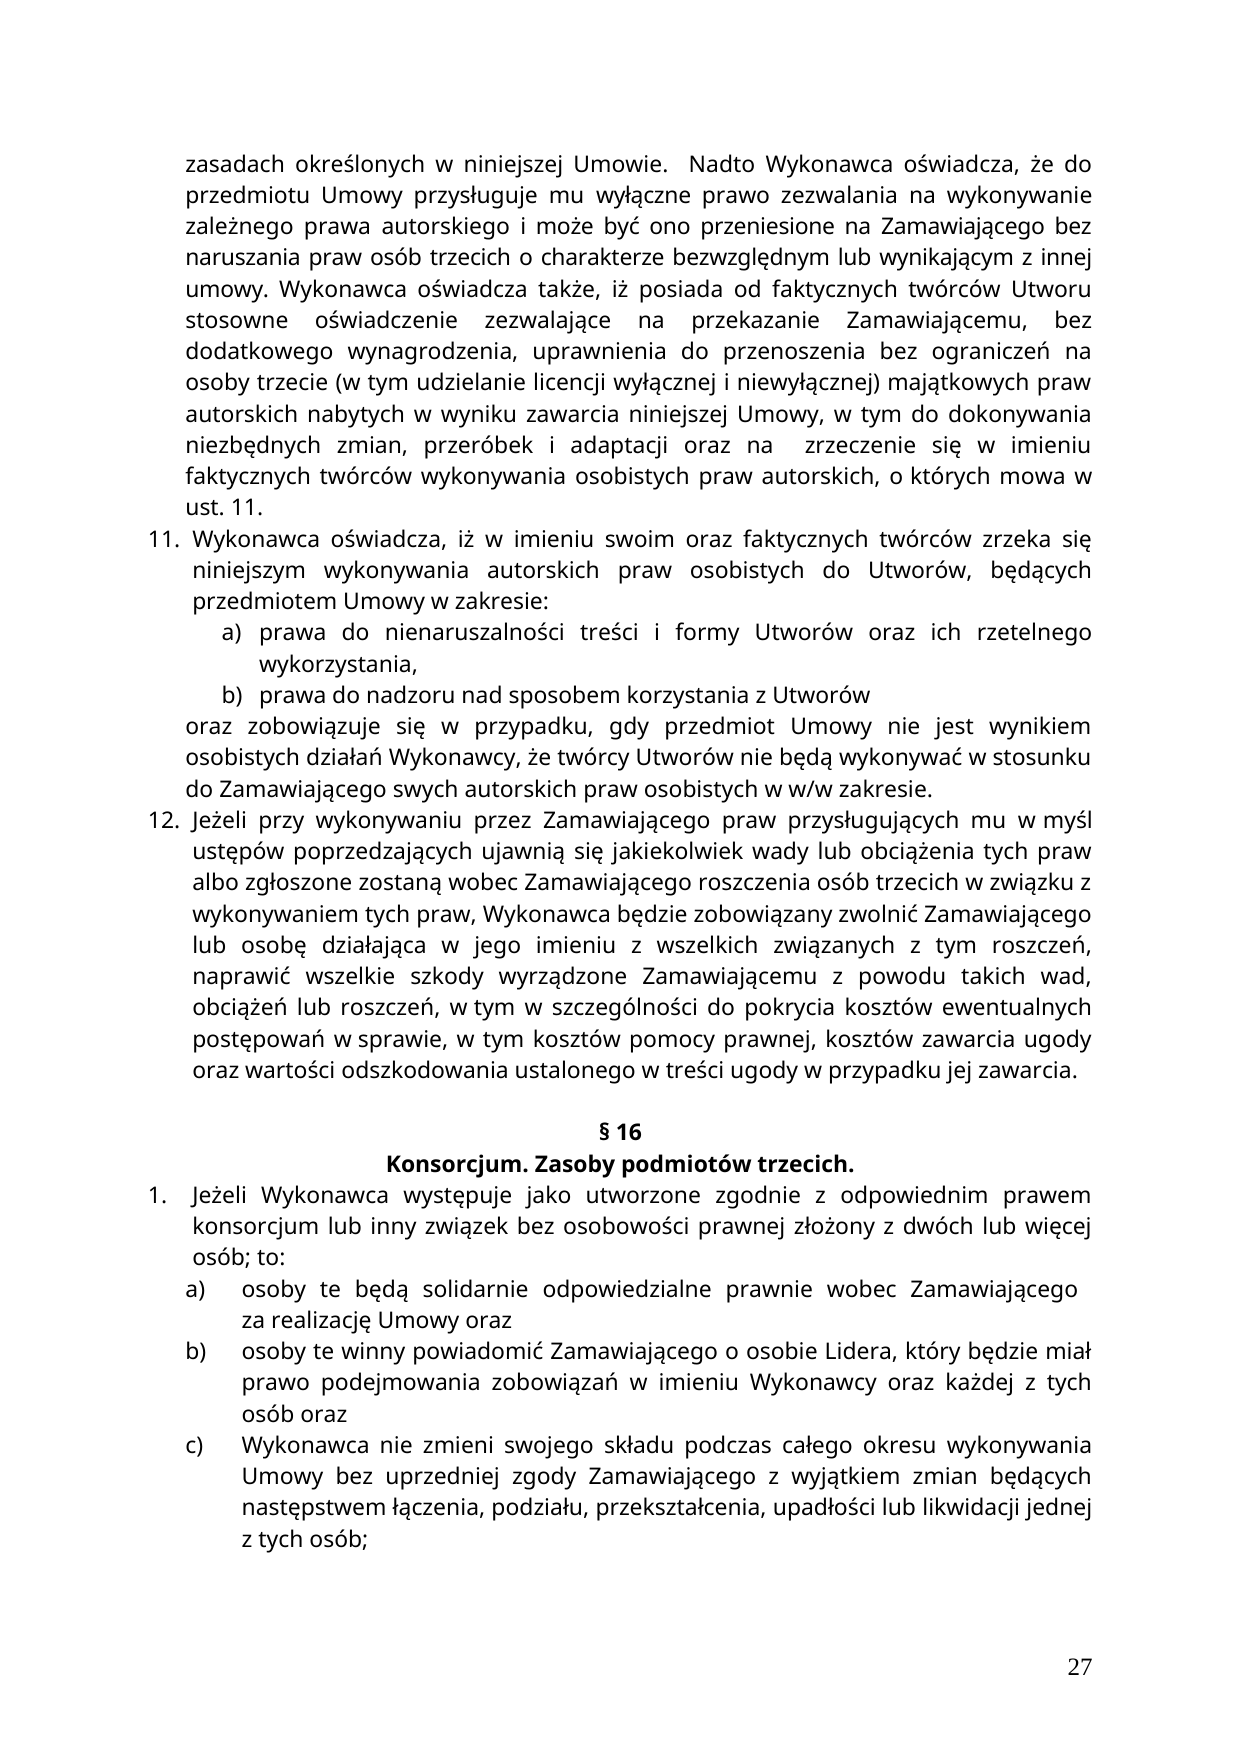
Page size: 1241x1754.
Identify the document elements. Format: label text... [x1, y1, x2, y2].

list Wykonawca oświadcza, iż w imieniu swoim oraz faktycznych twórców zrzeka się niniejszym wykonywania autorskich praw osobistych do Utworów, będących przedmiotem Umowy w zakresie: [148, 523, 1093, 616]
text Konsorcjum. Zasoby podmiotów trzecich. [148, 1148, 1093, 1179]
list Jeżeli przy wykonywaniu przez Zamawiającego praw przysługujących mu w myśl ustępów poprzedzających ujawnią się jakiekolwiek wady lub obciążenia tych praw albo zgłoszone zostaną wobec Zamawiającego roszczenia osób trzecich w związku z wykonywaniem tych praw, Wykonawca będzie zobowiązany zwolnić Zamawiającego lub osobę działająca w jego imieniu z wszelkich związanych z tym roszczeń, naprawić wszelkie szkody wyrządzone Zamawiającemu z powodu takich wad, obciążeń lub roszczeń, w tym w szczególności do pokrycia kosztów ewentualnych postępowań w sprawie, w tym kosztów pomocy prawnej, kosztów zawarcia ugody oraz wartości odszkodowania ustalonego w treści ugody w przypadku jej zawarcia. [148, 804, 1093, 1085]
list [148, 148, 1093, 523]
text a) osoby te będą solidarnie odpowiedzialne prawnie wobec Zamawiającego za realizację Umowy oraz [185, 1273, 1093, 1335]
list Jeżeli Wykonawca występuje jako utworzone zgodnie z odpowiednim prawem konsorcjum lub inny związek bez osobowości prawnej złożony z dwóch lub więcej osób; to: [148, 1179, 1093, 1273]
text c) Wykonawca nie zmieni swojego składu podczas całego okresu wykonywania Umowy bez uprzedniej zgody Zamawiającego z wyjątkiem zmian będących następstwem łączenia, podziału, przekształcenia, upadłości lub likwidacji jednej z tych osób; [185, 1429, 1093, 1554]
text oraz zobowiązuje się w przypadku, gdy przedmiot Umowy nie jest wynikiem osobistych działań Wykonawcy, że twórcy Utworów nie będą wykonywać w stosunku do Zamawiającego swych autorskich praw osobistych w w/w zakresie. [185, 710, 1093, 804]
text b) osoby te winny powiadomić Zamawiającego o osobie Lidera, który będzie miał prawo podejmowania zobowiązań w imieniu Wykonawcy oraz każdej z tych osób oraz [185, 1335, 1093, 1429]
text § 16 [148, 1116, 1093, 1148]
list prawa do nienaruszalności treści i formy Utworów oraz ich rzetelnego wykorzystania, [221, 616, 1093, 679]
list prawa do nadzoru nad sposobem korzystania z Utworów [221, 679, 1093, 710]
